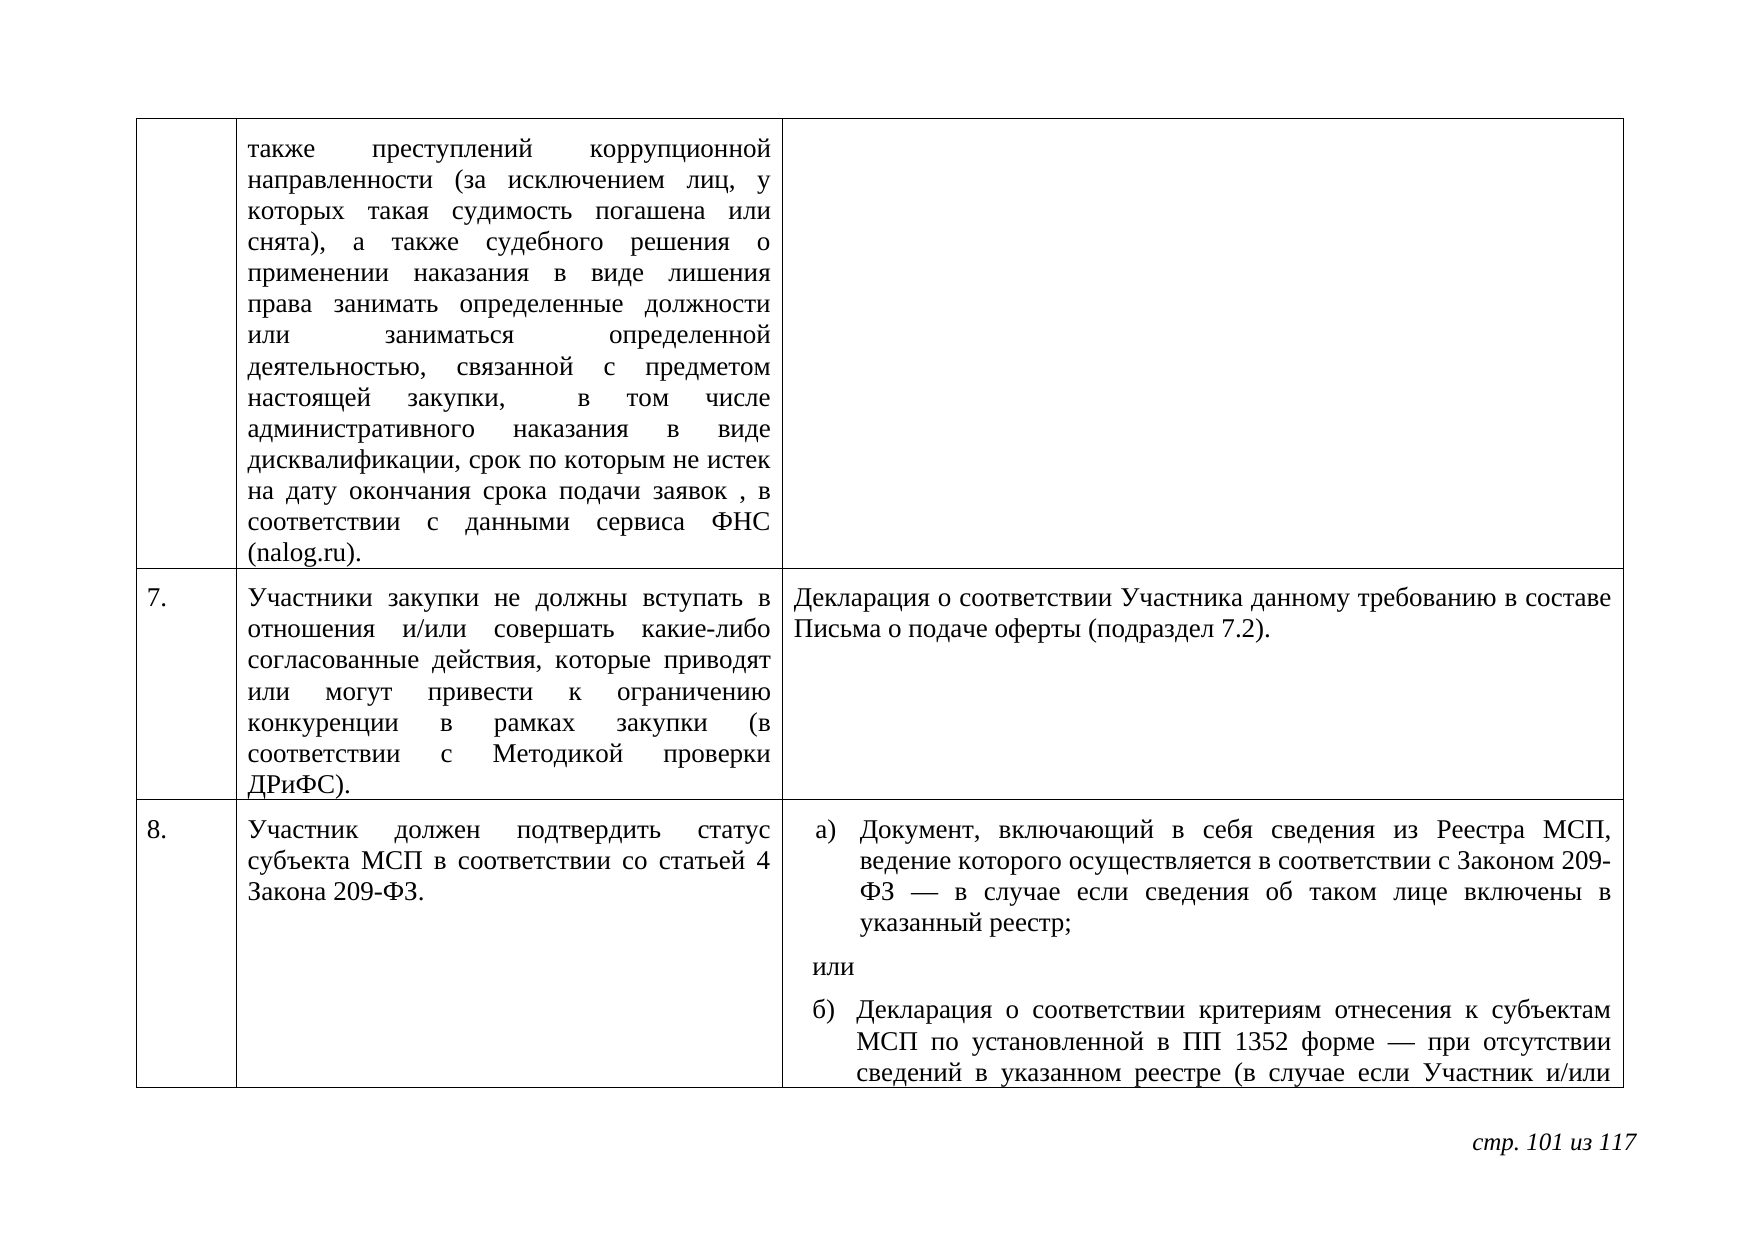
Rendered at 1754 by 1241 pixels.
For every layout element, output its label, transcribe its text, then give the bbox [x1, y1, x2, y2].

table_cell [783, 800, 1623, 1087]
table_cell [137, 800, 236, 1087]
table_cell Декларация о соответствии Участника данному требованию в составе Письма о подаче оферты (подраздел 7.2). [783, 569, 1623, 799]
table_cell Участники закупки не должны вступать в отношения и/или совершать какие-либо согласованные действия, которые приводят или могут привести к ограничению конкуренции в рамках закупки (в соответствии с Методикой проверки ДРиФС). [237, 569, 782, 799]
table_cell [237, 800, 782, 1087]
table_cell [137, 119, 236, 568]
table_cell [237, 119, 782, 568]
table_cell [137, 569, 236, 799]
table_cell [783, 119, 1623, 568]
